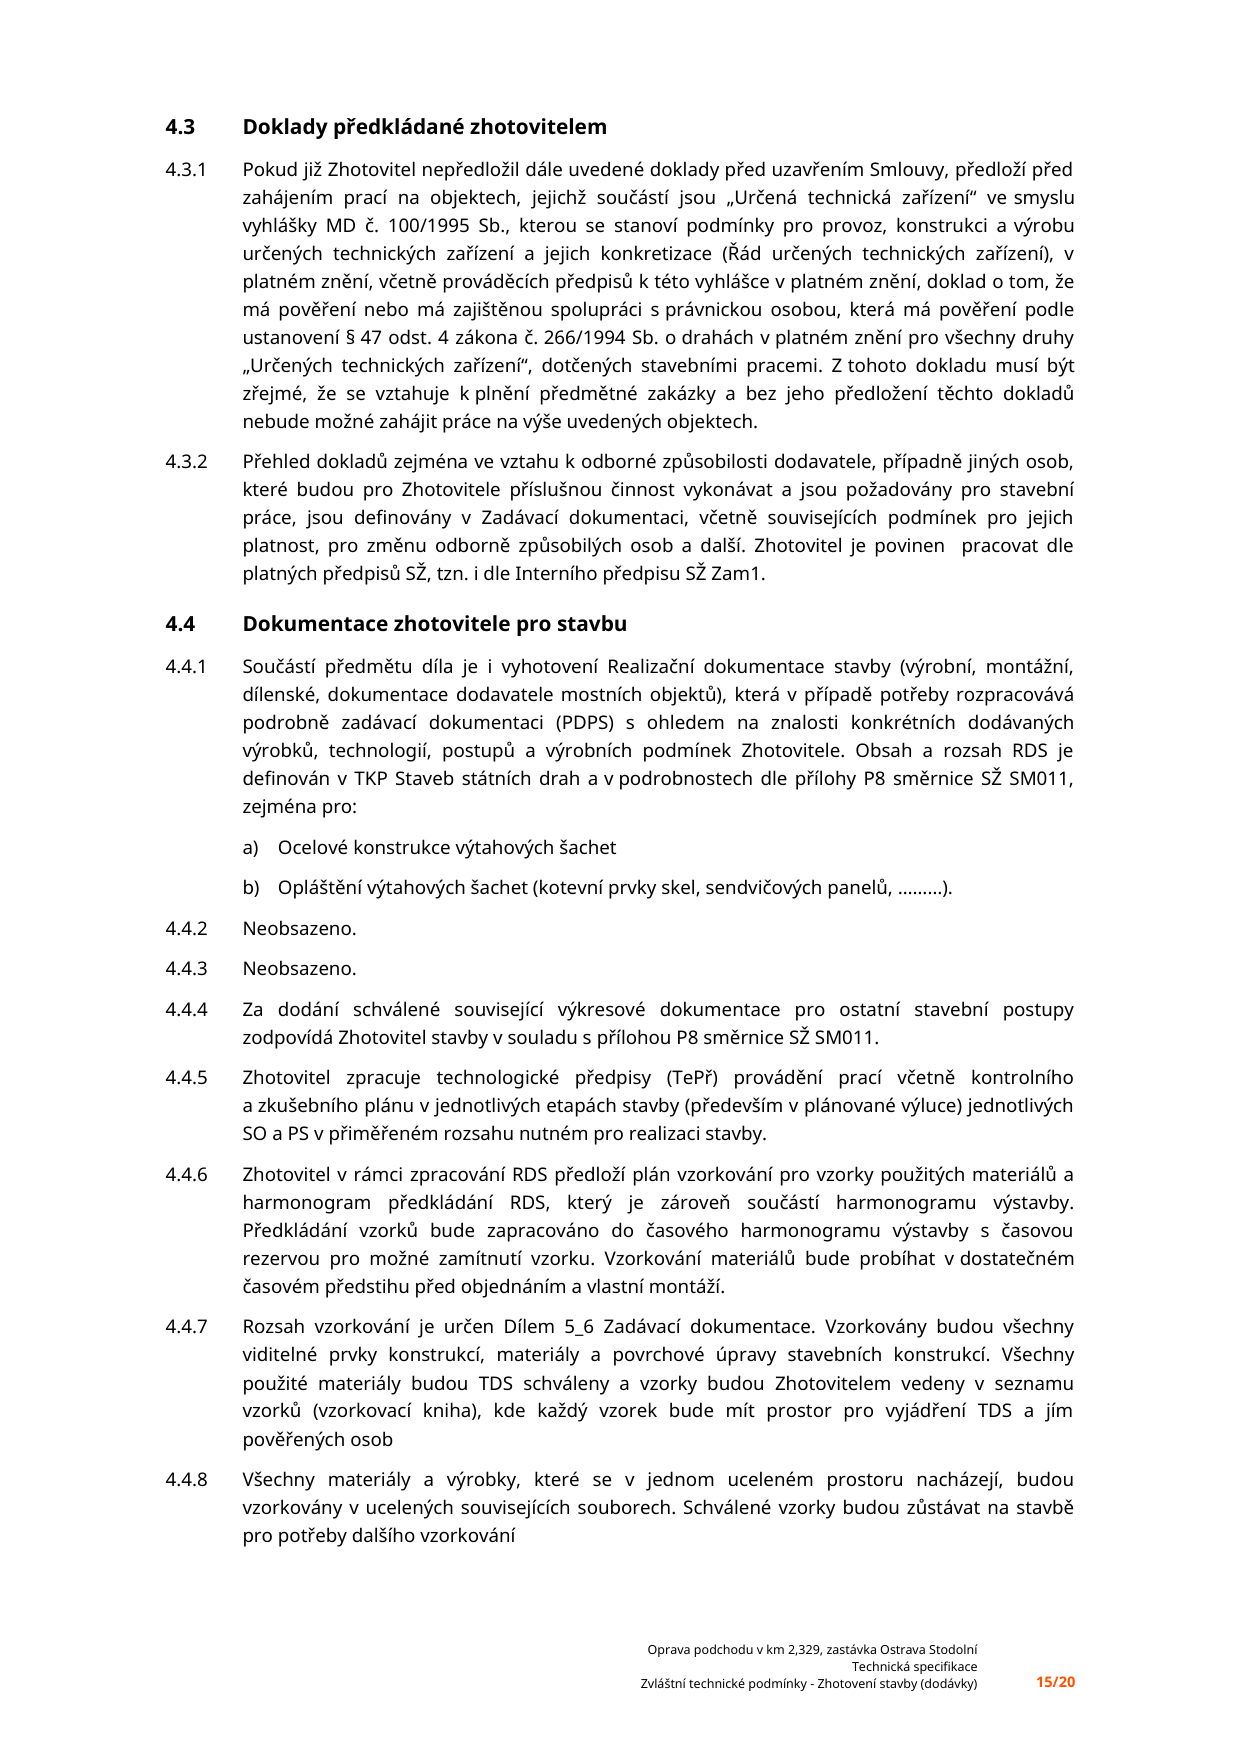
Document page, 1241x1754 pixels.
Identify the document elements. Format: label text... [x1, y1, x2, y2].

text Za dodání schválené související výkresové dokumentace pro ostatní stavební postupy zodpovídá Zhotovitel stavby v souladu s přílohou P8 směrnice SŽ SM011. [165, 996, 1075, 1049]
text Neobsazeno. [165, 915, 1075, 941]
text Přehled dokladů zejména ve vztahu k odborné způsobilosti dodavatele, případně jiných osob, které budou pro Zhotovitele příslušnou činnost vykonávat a jsou požadovány pro stavební práce, jsou definovány v Zadávací dokumentaci, včetně souvisejících podmínek pro jejich platnost, pro změnu odborně způsobilých osob a další. Zhotovitel je povinen pracovat dle platných předpisů SŽ, tzn. i dle Interního předpisu SŽ Zam1. [165, 449, 1075, 586]
list Opláštění výtahových šachet (kotevní prvky skel, sendvičových panelů, ………). [242, 874, 1075, 900]
text Zhotovitel zpracuje technologické předpisy (TePř) provádění prací včetně kontrolního a zkušebního plánu v jednotlivých etapách stavby (především v plánované výluce) jednotlivých SO a PS v přiměřeném rozsahu nutném pro realizaci stavby. [165, 1064, 1075, 1146]
text Doklady předkládané zhotovitelem [165, 112, 1075, 141]
text Všechny materiály a výrobky, které se v jednom uceleném prostoru nacházejí, budou vzorkovány v ucelených souvisejících souborech. Schválené vzorky budou zůstávat na stavbě pro potřeby dalšího vzorkování [165, 1466, 1075, 1548]
list Rozsah vzorkování je určen Dílem 5_6 Zadávací dokumentace. Vzorkovány budou všechny viditelné prvky konstrukcí, materiály a povrchové úpravy stavebních konstrukcí. Všechny použité materiály budou TDS schváleny a vzorky budou Zhotovitelem vedeny v seznamu vzorků (vzorkovací kniha), kde každý vzorek bude mít prostor pro vyjádření TDS a jím pověřených osob [165, 1314, 1075, 1451]
list Ocelové konstrukce výtahových šachet [242, 834, 1075, 859]
text Pokud již Zhotovitel nepředložil dále uvedené doklady před uzavřením Smlouvy, předloží před zahájením prací na objektech, jejichž součástí jsou „Určená technická zařízení“ ve smyslu vyhlášky MD č. 100/1995 Sb., kterou se stanoví podmínky pro provoz, konstrukci a výrobu určených technických zařízení a jejich konkretizace (Řád určených technických zařízení), v platném znění, včetně prováděcích předpisů k této vyhlášce v platném znění, doklad o tom, že má pověření nebo má zajištěnou spolupráci s právnickou osobou, která má pověření podle ustanovení § 47 odst. 4 zákona č. 266/1994 Sb. o drahách v platném znění pro všechny druhy „Určených technických zařízení“, dotčených stavebními pracemi. Z tohoto dokladu musí být zřejmé, že se vztahuje k plnění předmětné zakázky a bez jeho předložení těchto dokladů nebude možné zahájit práce na výše uvedených objektech. [165, 156, 1075, 434]
text Neobsazeno. [165, 956, 1075, 981]
text Dokumentace zhotovitele pro stavbu [165, 609, 1075, 638]
text Součástí předmětu díla je i vyhotovení Realizační dokumentace stavby (výrobní, montážní, dílenské, dokumentace dodavatele mostních objektů), která v případě potřeby rozpracovává podrobně zadávací dokumentaci (PDPS) s ohledem na znalosti konkrétních dodávaných výrobků, technologií, postupů a výrobních podmínek Zhotovitele. Obsah a rozsah RDS je definován v TKP Staveb státních drah a v podrobnostech dle přílohy P8 směrnice SŽ SM011, zejména pro: [165, 653, 1075, 819]
list Zhotovitel v rámci zpracování RDS předloží plán vzorkování pro vzorky použitých materiálů a harmonogram předkládání RDS, který je zároveň součástí harmonogramu výstavby. Předkládání vzorků bude zapracováno do časového harmonogramu výstavby s časovou rezervou pro možné zamítnutí vzorku. Vzorkování materiálů bude probíhat v dostatečném časovém předstihu před objednáním a vlastní montáží. [165, 1161, 1075, 1299]
